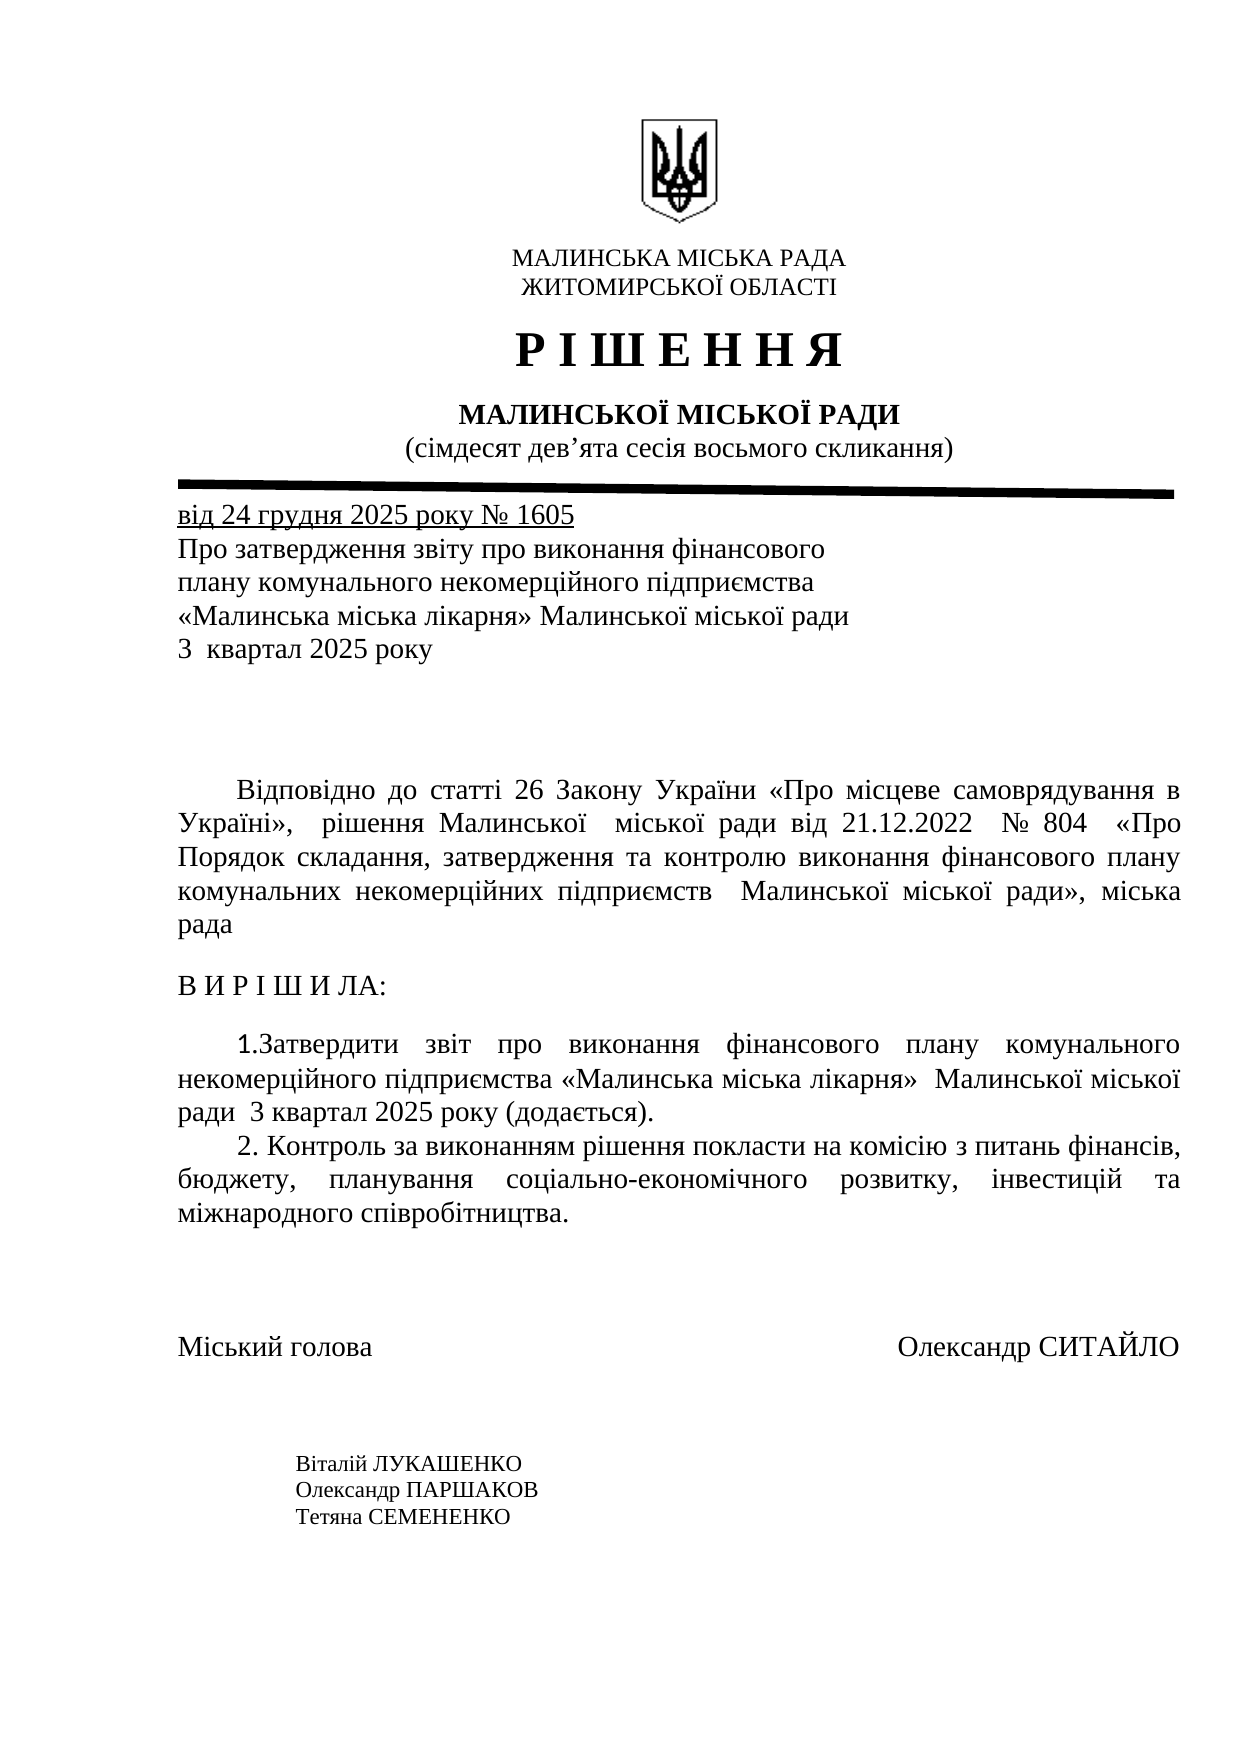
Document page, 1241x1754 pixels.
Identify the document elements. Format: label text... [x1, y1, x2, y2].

text 2. Контроль за виконанням рішення покласти на комісію з питань фінансів, бюджету, планування соціально-економічного розвитку, інвестицій та міжнародного співробітництва. [177, 1128, 1181, 1229]
text плану комунального некомерційного підприємства [177, 564, 1181, 598]
text В И Р І Ш И ЛА: [177, 968, 1181, 1001]
text 3 квартал 2025 року [177, 632, 1181, 665]
text «Малинська міська лікарня» Малинської міської ради [177, 598, 1181, 632]
text Про затвердження звіту про виконання фінансового [177, 531, 1181, 564]
text малинської МІСЬКОЇ ради [177, 397, 1181, 430]
text 1.Затвердити звіт про виконання фінансового плану комунального некомерційного підприємства «Малинська міська лікарня» Малинської міської ради 3 квартал 2025 року (додається). [177, 1025, 1181, 1128]
picture [635, 118, 723, 225]
text Р І Ш Е Н Н я [177, 320, 1181, 378]
text Віталій ЛУКАШЕНКО [295, 1450, 1181, 1477]
text від 24 грудня 2025 року № 1605 [177, 497, 1181, 531]
text Міський голова Олександр СИТАЙЛО [177, 1329, 1181, 1362]
text Тетяна СЕМЕНЕНКО [295, 1503, 1181, 1529]
text МАЛИНСЬКА МІСЬКА РАДА [177, 243, 1181, 272]
text (сімдесят дев’ята сесія восьмого скликання) [177, 430, 1181, 464]
text ЖИТОМИРСЬКОЇ ОБЛАСТІ [177, 272, 1181, 301]
text Відповідно до статті 26 Закону України «Про місцеве самоврядування в Україні», рішення Малинської міської ради від 21.12.2022 № 804 «Про Порядок складання, затвердження та контролю виконання фінансового плану комунальних некомерційних підприємств Малинської міської ради», міська рада [177, 772, 1181, 940]
text Олександр ПАРШАКОВ [295, 1477, 1181, 1503]
